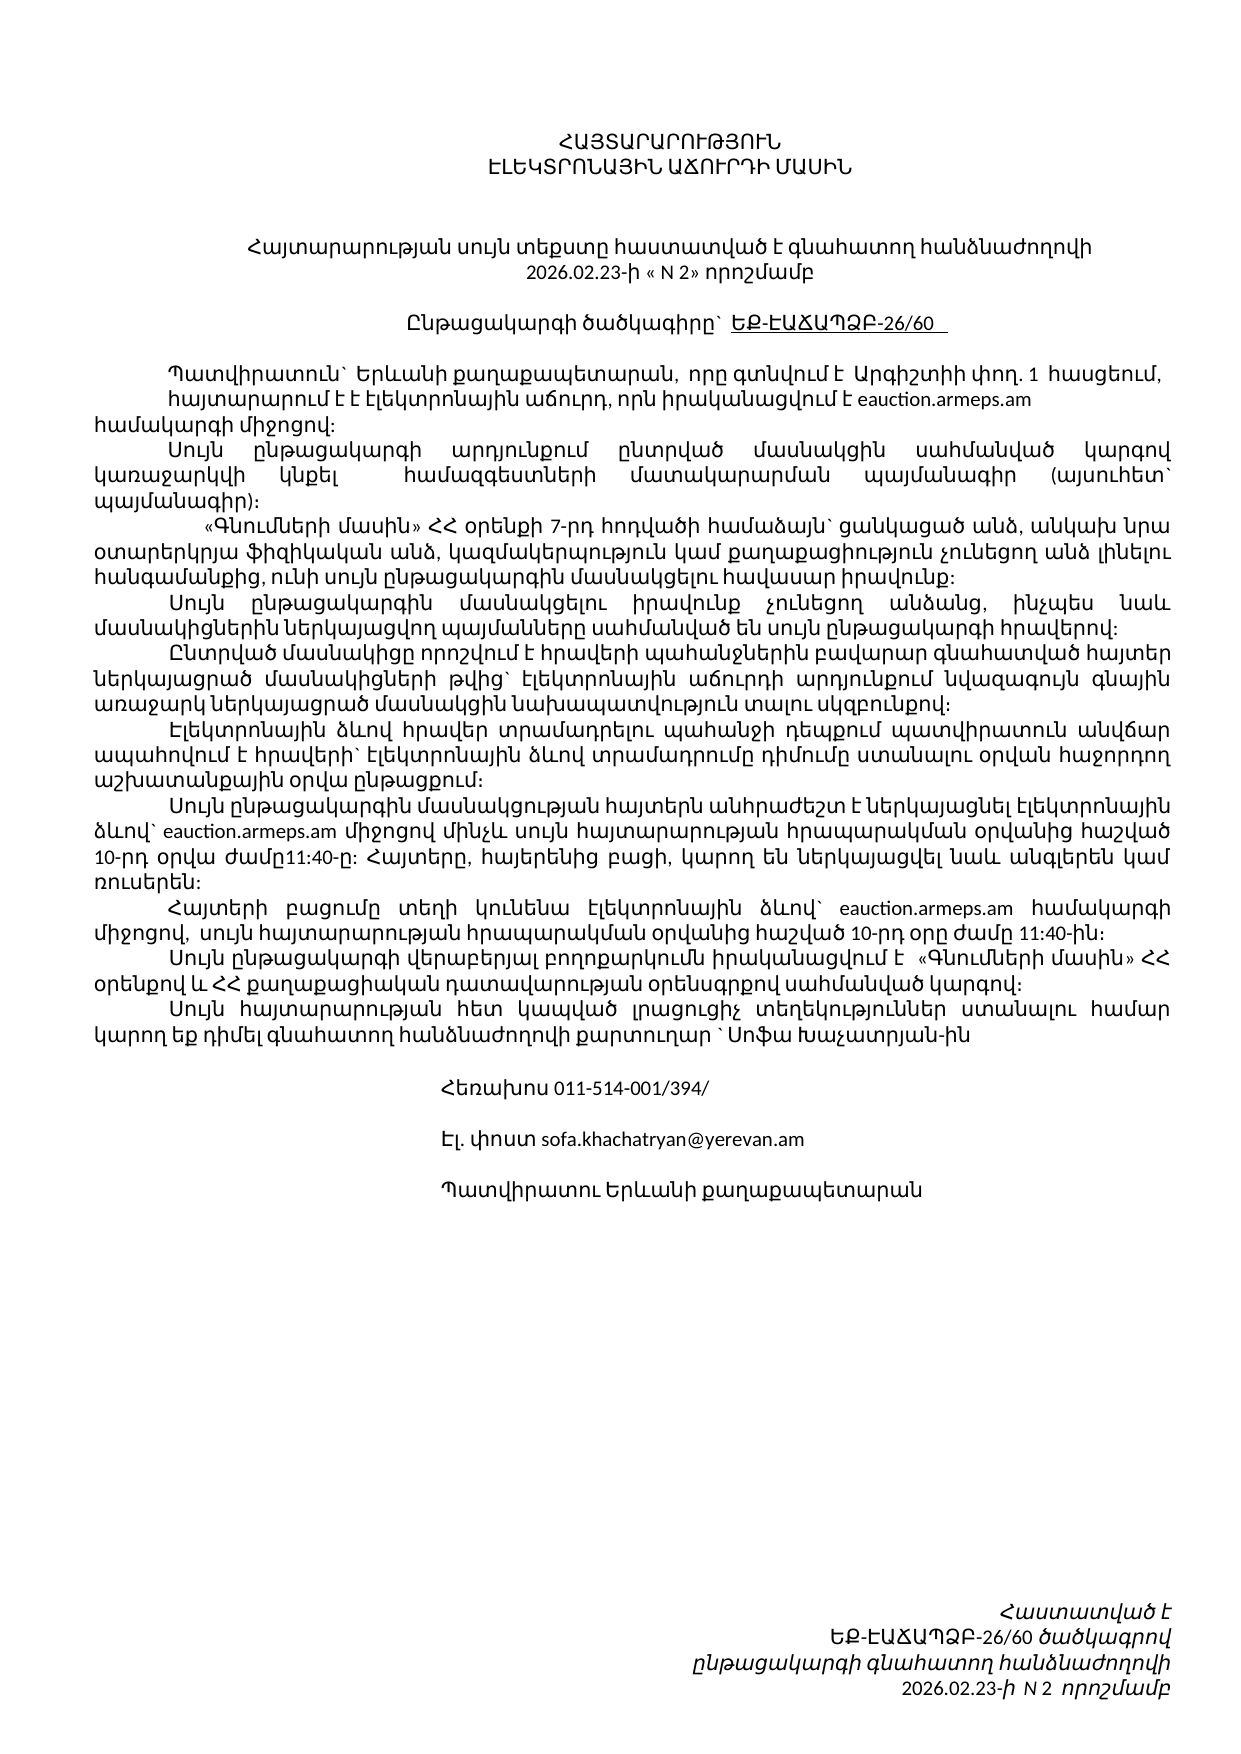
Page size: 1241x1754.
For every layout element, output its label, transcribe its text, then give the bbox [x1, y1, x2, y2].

text 2026.02.23 -ի « N 2» որոշմամբ [94, 259, 1171, 285]
text Սույն ընթացակարգին մասնակցության հայտերն անհրաժեշտ է ներկայացնել էլեկտրոնային ձևով` eauction.armeps.am միջոցով մինչև սույն հայտարարության հրապարակման օրվանից հաշված 10-րդ օրվա ժամը11:40-ը: Հայտերը, հայերենից բացի, կարող են ներկայացվել նաև անգլերեն կամ ռուսերեն: [94, 793, 1171, 895]
text Էլ. փոստ sofa.khachatryan@yerevan.am [94, 1126, 1171, 1152]
text Ընթացակարգի ծածկագիրը` ԵՔ-ԷԱՃԱՊՁԲ-26/60 [94, 310, 1171, 336]
text ՀԱՅՏԱՐԱՐՈՒԹՅՈՒՆ [94, 129, 1171, 154]
text Հայտարարության սույն տեքստը հաստատված է գնահատող հանձնաժողովի [94, 234, 1171, 259]
text Սույն ընթացակարգի վերաբերյալ բողոքարկումն իրականացվում է «Գնումների մասին» ՀՀ օրենքով և ՀՀ քաղաքացիական դատավարության օրենսգրքով սահմանված կարգով։ [94, 946, 1171, 996]
text Սույն ընթացակարգի արդյունքում ընտրված մասնակցին սահմանված կարգով կառաջարկվի կնքել համազգեստների մատակարարման պայմանագիր (այսուհետ` պայմանագիր)։ [94, 437, 1171, 513]
text 2026.02.23 -ի N 2 որոշմամբ [94, 1675, 1171, 1701]
text Հեռախոս 011-514-001/394/ [94, 1076, 1171, 1101]
text ԵՔ-ԷԱՃԱՊՁԲ-26/60 ծածկագրով [94, 1624, 1171, 1650]
text «Գնումների մասին» ՀՀ օրենքի 7-րդ հոդվածի համաձայն` ցանկացած անձ, անկախ նրա օտարերկրյա ֆիզիկական անձ, կազմակերպություն կամ քաղաքացիություն չունեցող անձ լինելու հանգամանքից, ունի սույն ընթացակարգին մասնակցելու հավասար իրավունք: [94, 513, 1171, 590]
text Հայտերի բացումը տեղի կունենա էլեկտրոնային ձևով` eauction.armeps.am համակարգի միջոցով, սույն հայտարարության հրապարակման օրվանից հաշված 10-րդ օրը ժամը 11:40-ին։ [94, 895, 1171, 946]
text Պատվիրատուն` Երևանի քաղաքապետարան, որը գտնվում է Արգիշտիի փող. 1 հասցեում, [94, 361, 1171, 386]
text Հաստատված է [94, 1599, 1171, 1624]
text ընթացակարգի գնահատող հանձնաժողովի [94, 1650, 1171, 1675]
text Ընտրված մասնակիցը որոշվում է հրավերի պահանջներին բավարար գնահատված հայտեր ներկայացրած մասնակիցների թվից` էլեկտրոնային աճուրդի արդյունքում նվազագույն գնային առաջարկ ներկայացրած մասնակցին նախապատվություն տալու սկզբունքով։ [94, 641, 1171, 717]
text Էլեկտրոնային ձևով հրավեր տրամադրելու պահանջի դեպքում պատվիրատուն անվճար ապահովում է հրավերի` էլեկտրոնային ձևով տրամադրումը դիմումը ստանալու օրվան հաջորդող աշխատանքային օրվա ընթացքում։ [94, 717, 1171, 793]
text Սույն հայտարարության հետ կապված լրացուցիչ տեղեկություններ ստանալու համար կարող եք դիմել գնահատող հանձնաժողովի քարտուղար ` Սոֆա Խաչատրյան-ին [94, 996, 1171, 1047]
text Սույն ընթացակարգին մասնակցելու իրավունք չունեցող անձանց, ինչպես նաև մասնակիցներին ներկայացվող պայմանները սահմանված են սույն ընթացակարգի հրավերով: [94, 590, 1171, 641]
text Պատվիրատու Երևանի քաղաքապետարան [94, 1177, 1171, 1203]
text հայտարարում է է էլեկտրոնային աճուրդ, որն իրականացվում է eauction.armeps.am համակարգի միջոցով: [94, 386, 1171, 437]
text ԷԼԵԿՏՐՈՆԱՅԻՆ ԱՃՈՒՐԴԻ ՄԱՍԻՆ [94, 154, 1171, 180]
